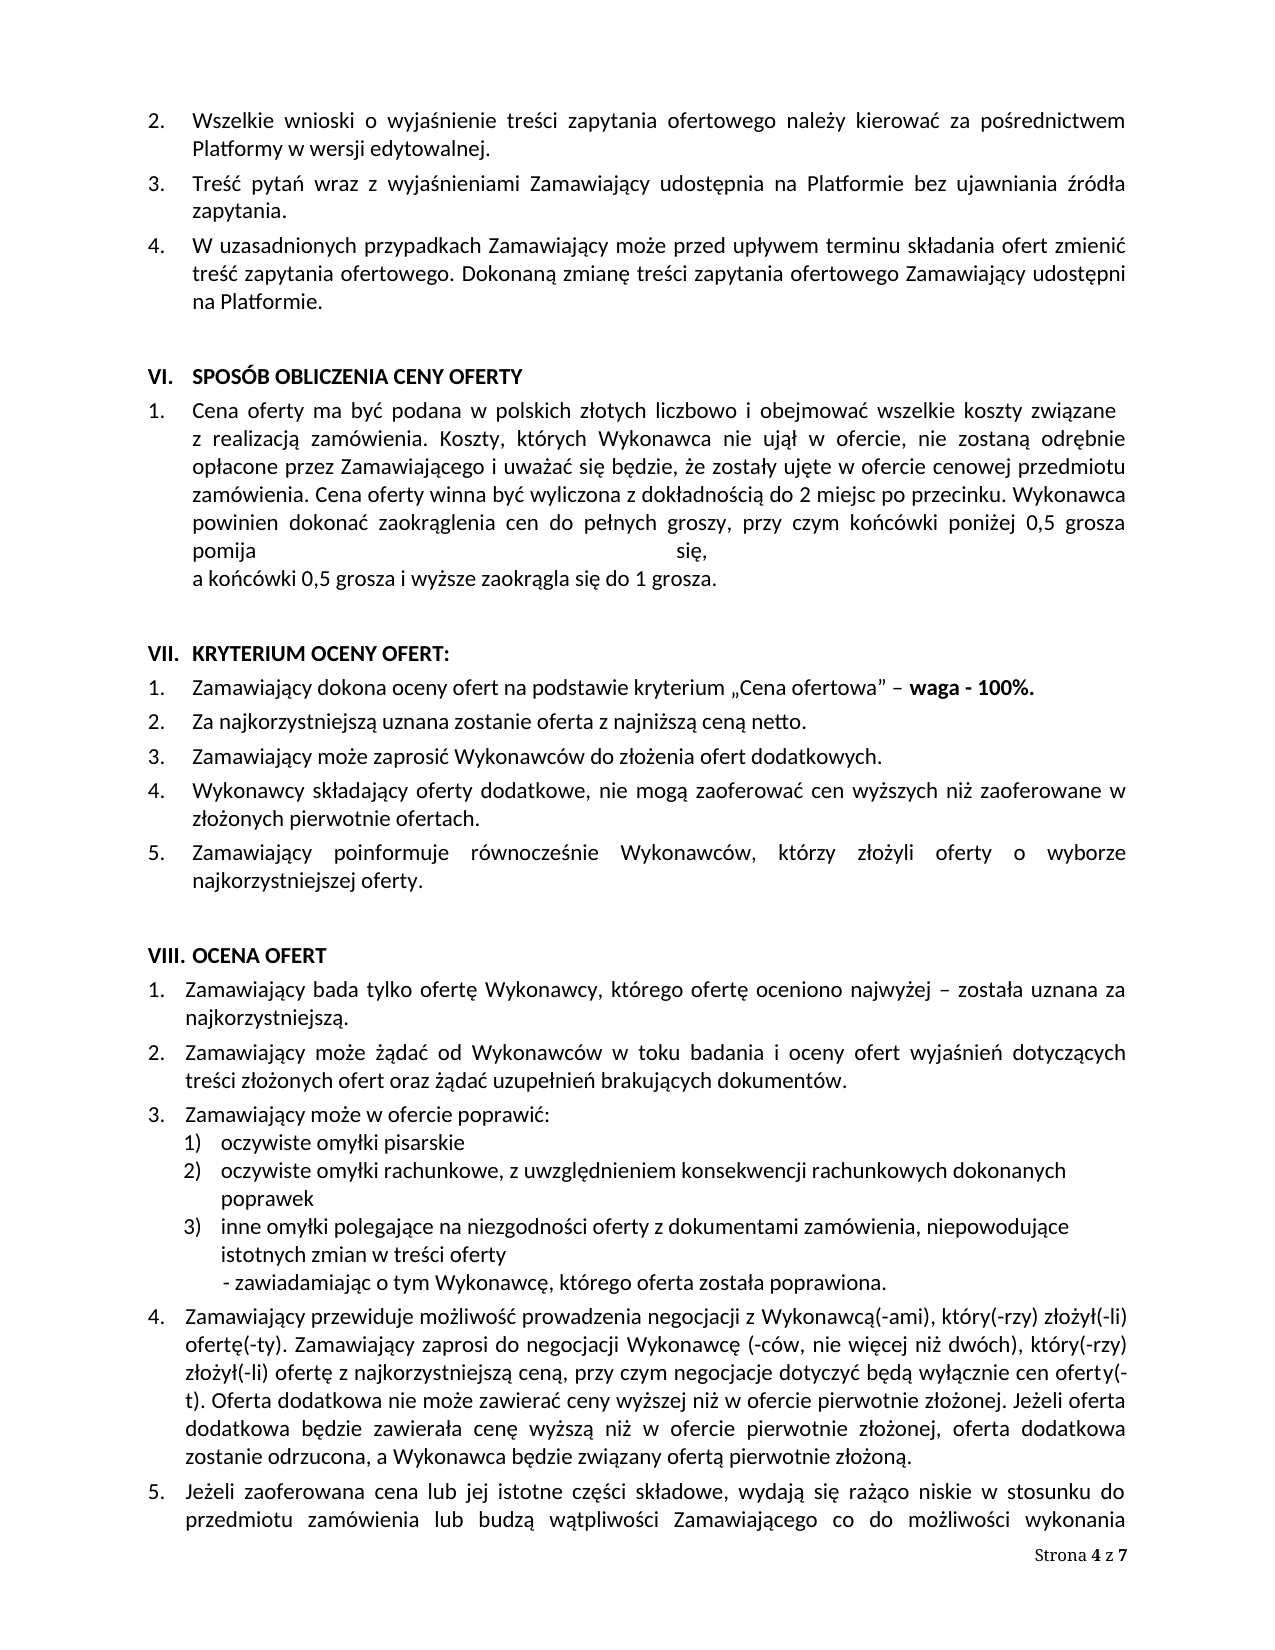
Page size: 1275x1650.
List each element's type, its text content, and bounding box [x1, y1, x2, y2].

list Zamawiający może żądać od Wykonawców w toku badania i oceny ofert wyjaśnień dotyczących treści złożonych ofert oraz żądać uzupełnień brakujących dokumentów. [148, 1038, 1127, 1094]
list oczywiste omyłki pisarskie [183, 1128, 1127, 1156]
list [148, 1477, 1127, 1533]
list Cena oferty ma być podana w polskich złotych liczbowo i obejmować wszelkie koszty związane z realizacją zamówienia. Koszty, których Wykonawca nie ujął w ofercie, nie zostaną odrębnie opłacone przez Zamawiającego i uważać się będzie, że zostały ujęte w ofercie cenowej przedmiotu zamówienia. Cena oferty winna być wyliczona z dokładnością do 2 miejsc po przecinku. Wykonawca powinien dokonać zaokrąglenia cen do pełnych groszy, przy czym końcówki poniżej 0,5 grosza pomija się, a końcówki 0,5 grosza i wyższe zaokrągla się do 1 grosza. [148, 396, 1127, 592]
list Zamawiający może zaprosić Wykonawców do złożenia ofert dodatkowych. [148, 742, 1127, 770]
list oczywiste omyłki rachunkowe, z uwzględnieniem konsekwencji rachunkowych dokonanych poprawek [183, 1156, 1127, 1212]
list OCENA OFERT [148, 941, 1127, 969]
list Za najkorzystniejszą uznana zostanie oferta z najniższą ceną netto. [148, 707, 1127, 736]
list Wszelkie wnioski o wyjaśnienie treści zapytania ofertowego należy kierować za pośrednictwem Platformy w wersji edytowalnej. [148, 106, 1127, 162]
list W uzasadnionych przypadkach Zamawiający może przed upływem terminu składania ofert zmienić treść zapytania ofertowego. Dokonaną zmianę treści zapytania ofertowego Zamawiający udostępni na Platformie. [148, 231, 1127, 315]
list Zamawiający może w ofercie poprawić: [148, 1100, 1127, 1128]
list Zamawiający przewiduje możliwość prowadzenia negocjacji z Wykonawcą(-ami), który(-rzy) złożył(-li) ofertę(-ty). Zamawiający zaprosi do negocjacji Wykonawcę (-ców, nie więcej niż dwóch), który(-rzy) złożył(-li) ofertę z najkorzystniejszą ceną, przy czym negocjacje dotyczyć będą wyłącznie cen oferty(-t). Oferta dodatkowa nie może zawierać ceny wyższej niż w ofercie pierwotnie złożonej. Jeżeli oferta dodatkowa będzie zawierała cenę wyższą niż w ofercie pierwotnie złożonej, oferta dodatkowa zostanie odrzucona, a Wykonawca będzie związany ofertą pierwotnie złożoną. [148, 1302, 1127, 1471]
list KRYTERIUM OCENY OFERT: [148, 639, 1127, 667]
list - zawiadamiając o tym Wykonawcę, którego oferta została poprawiona. [223, 1268, 1127, 1296]
list Zamawiający bada tylko ofertę Wykonawcy, którego ofertę oceniono najwyżej – została uznana za najkorzystniejszą. [148, 975, 1127, 1031]
list Zamawiający dokona oceny ofert na podstawie kryterium „Cena ofertowa” – waga - 100%. [148, 673, 1127, 701]
list SPOSÓB OBLICZENIA CENY OFERTY [148, 362, 1127, 390]
list Zamawiający poinformuje równocześnie Wykonawców, którzy złożyli oferty o wyborze najkorzystniejszej oferty. [148, 838, 1127, 894]
list Treść pytań wraz z wyjaśnieniami Zamawiający udostępnia na Platformie bez ujawniania źródła zapytania. [148, 169, 1127, 225]
list Wykonawcy składający oferty dodatkowe, nie mogą zaoferować cen wyższych niż zaoferowane w złożonych pierwotnie ofertach. [148, 776, 1127, 832]
list inne omyłki polegające na niezgodności oferty z dokumentami zamówienia, niepowodujące istotnych zmian w treści oferty [183, 1212, 1127, 1268]
